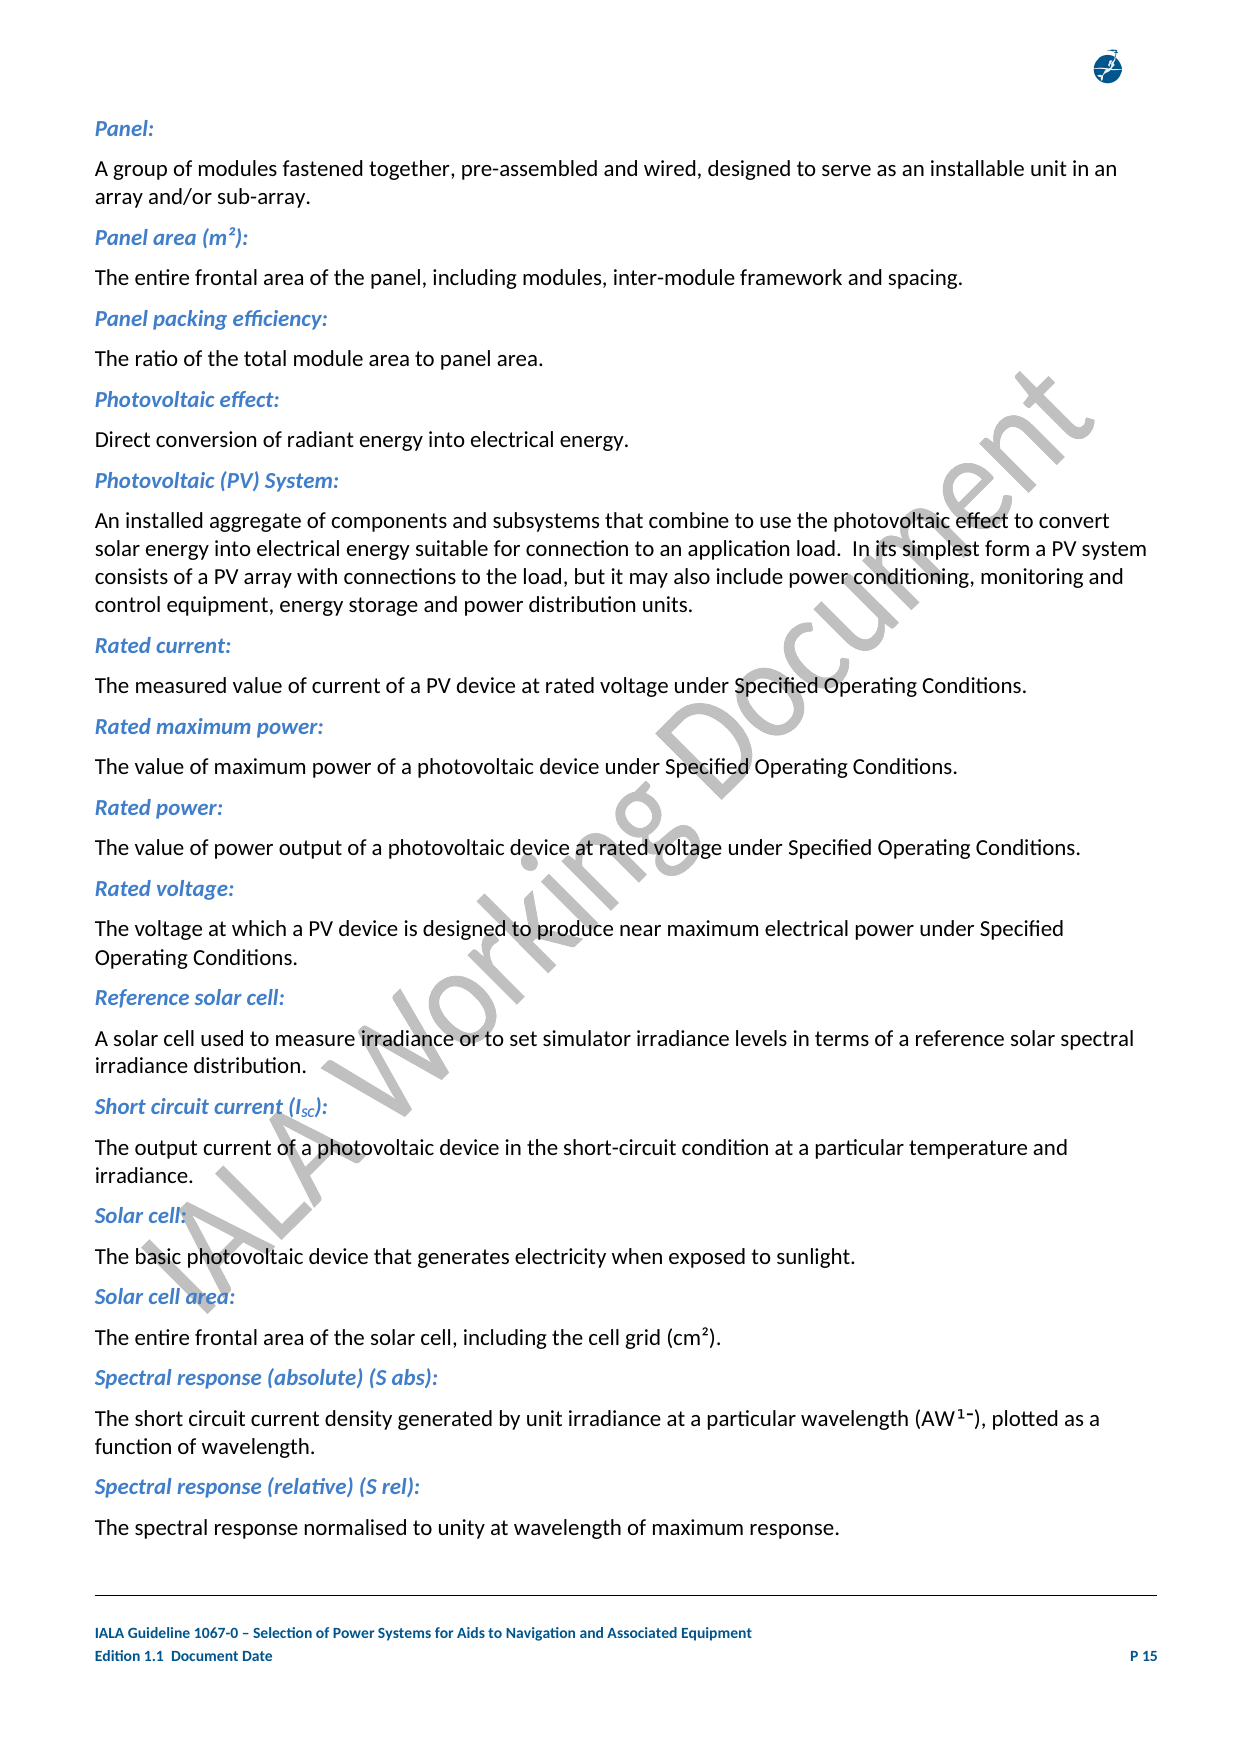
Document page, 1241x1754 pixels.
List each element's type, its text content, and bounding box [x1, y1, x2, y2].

text The basic photovoltaic device that generates electricity when exposed to sunlight. [94, 1242, 1157, 1270]
text A solar cell used to measure irradiance or to set simulator irradiance levels in terms of a reference solar spectral irradiance distribution. [94, 1024, 1157, 1080]
text The measured value of current of a PV device at rated voltage under Specified Operating Conditions. [94, 671, 1157, 699]
text Direct conversion of radiant energy into electrical energy. [94, 425, 1157, 453]
text The value of maximum power of a photovoltaic device under Specified Operating Conditions. [94, 752, 1157, 781]
text Rated maximum power: [94, 712, 1157, 740]
text Solar cell area: [94, 1282, 1157, 1310]
text Short circuit current (ISC): [94, 1092, 1157, 1120]
text The spectral response normalised to unity at wavelength of maximum response. [94, 1513, 1157, 1541]
text An installed aggregate of components and subsystems that combine to use the photovoltaic effect to convert solar energy into electrical energy suitable for connection to an application load. In its simplest form a PV system consists of a PV array with connections to the load, but it may also include power conditioning, monitoring and control equipment, energy storage and power distribution units. [94, 506, 1157, 618]
text A group of modules fastened together, pre-assembled and wired, designed to serve as an installable unit in an array and/or sub-array. [94, 154, 1157, 210]
text The output current of a photovoltaic device in the short-circuit condition at a particular temperature and irradiance. [94, 1133, 1157, 1189]
text The value of power output of a photovoltaic device at rated voltage under Specified Operating Conditions. [94, 833, 1157, 862]
text Rated current: [94, 631, 1157, 659]
text Spectral response (relative) (S rel): [94, 1472, 1157, 1500]
text The entire frontal area of the panel, including modules, inter-module framework and spacing. [94, 263, 1157, 291]
text Rated power: [94, 793, 1157, 821]
text Photovoltaic (PV) System: [94, 466, 1157, 494]
text Panel packing efficiency: [94, 304, 1157, 332]
picture [1062, 0, 1181, 118]
text Reference solar cell: [94, 983, 1157, 1011]
text Spectral response (absolute) (S abs): [94, 1363, 1157, 1391]
text Solar cell: [94, 1201, 1157, 1229]
text Panel: [94, 114, 1157, 142]
text The short circuit current density generated by unit irradiance at a particular wavelength (AW־¹), plotted as a function of wavelength. [94, 1404, 1157, 1460]
text Photovoltaic effect: [94, 385, 1157, 413]
text The entire frontal area of the solar cell, including the cell grid (cm²). [94, 1323, 1157, 1351]
text The voltage at which a PV device is designed to produce near maximum electrical power under Specified Operating Conditions. [94, 914, 1157, 971]
text Rated voltage: [94, 874, 1157, 902]
text The ratio of the total module area to panel area. [94, 344, 1157, 372]
text Panel area (m²): [94, 223, 1157, 251]
